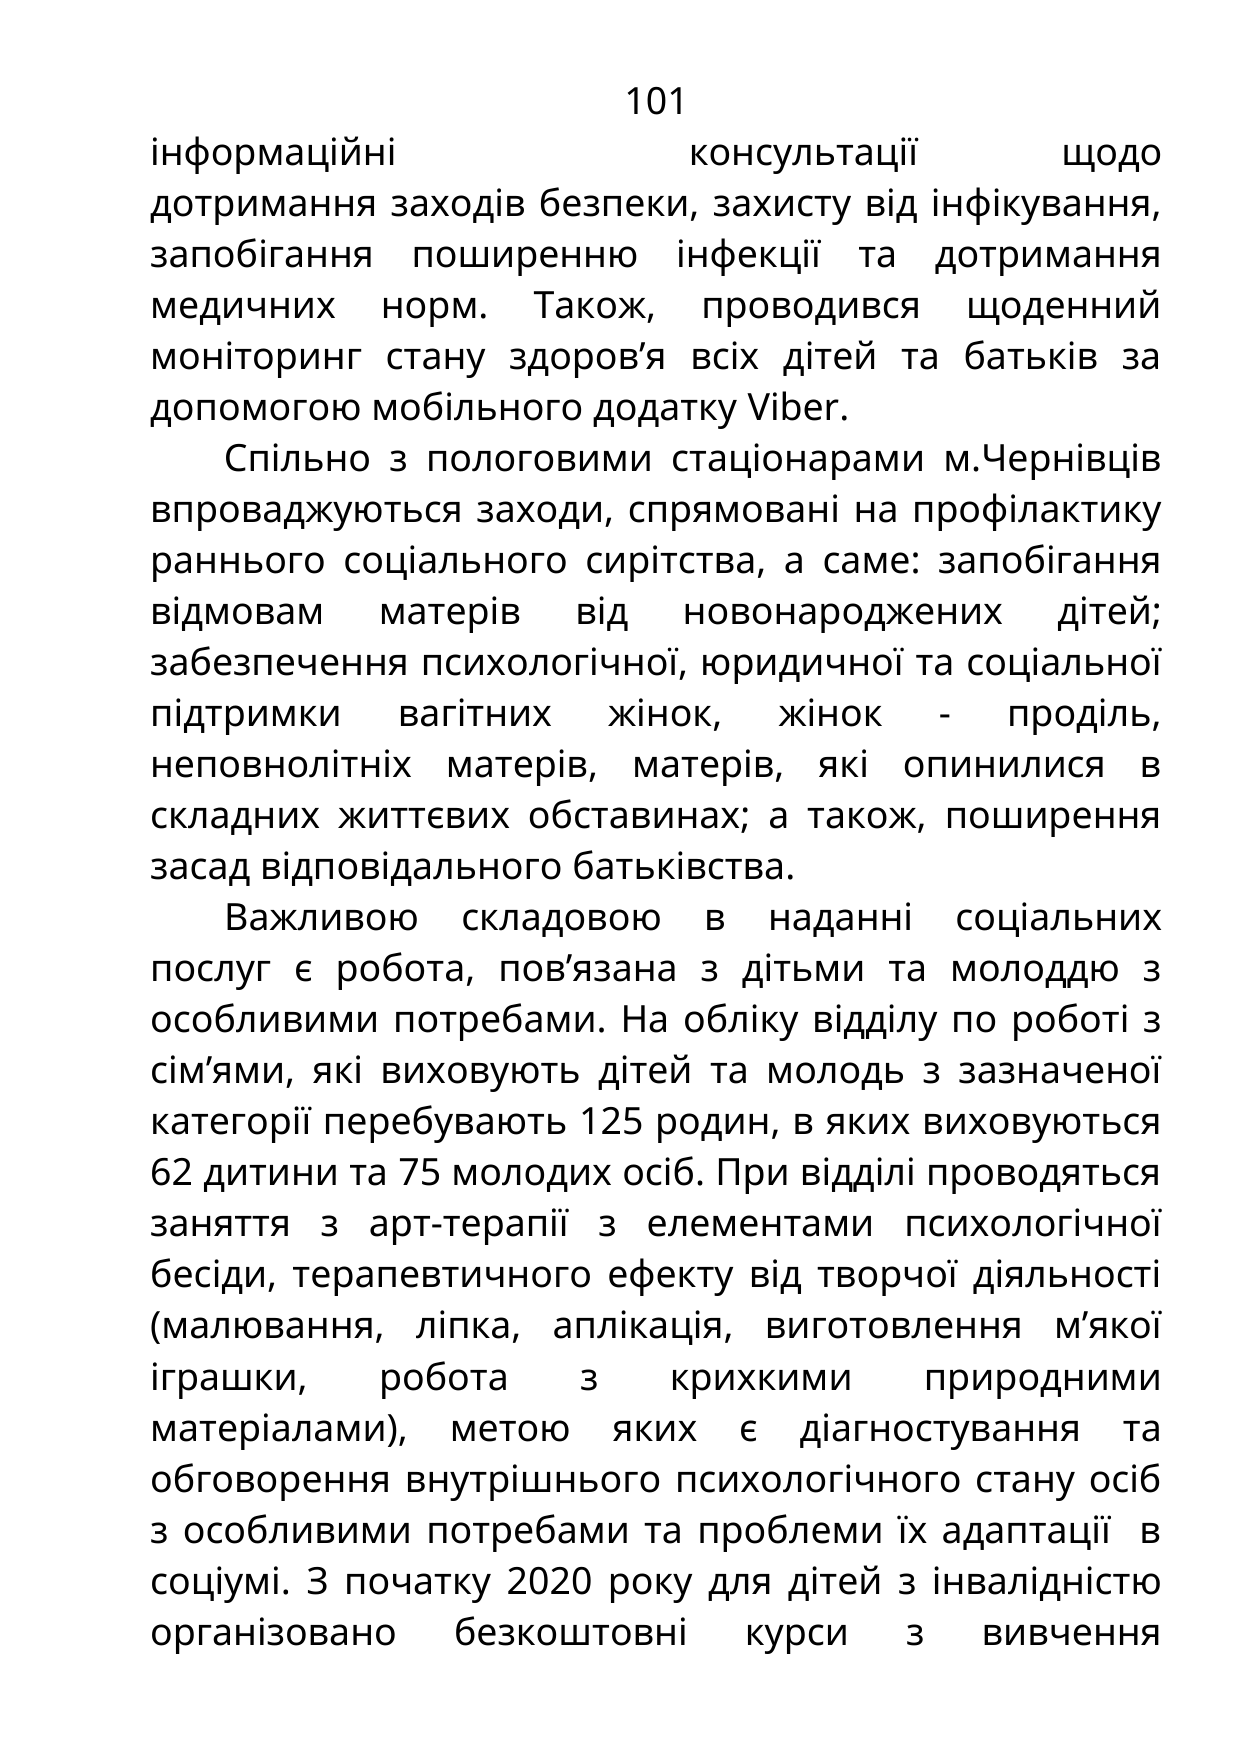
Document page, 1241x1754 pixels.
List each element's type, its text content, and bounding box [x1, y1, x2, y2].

text Спільно з пологовими стаціонарами м.Чернівців впроваджуються заходи, спрямовані на профілактику раннього соціального сирітства, а саме: запобігання відмовам матерів від новонароджених дітей; забезпечення психологічної, юридичної та соціальної підтримки вагітних жінок, жінок - проділь, неповнолітніх матерів, матерів, які опинилися в складних життєвих обставинах; а також, поширення засад відповідального батьківства. [150, 431, 1162, 891]
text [150, 125, 1162, 431]
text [150, 891, 1162, 1656]
